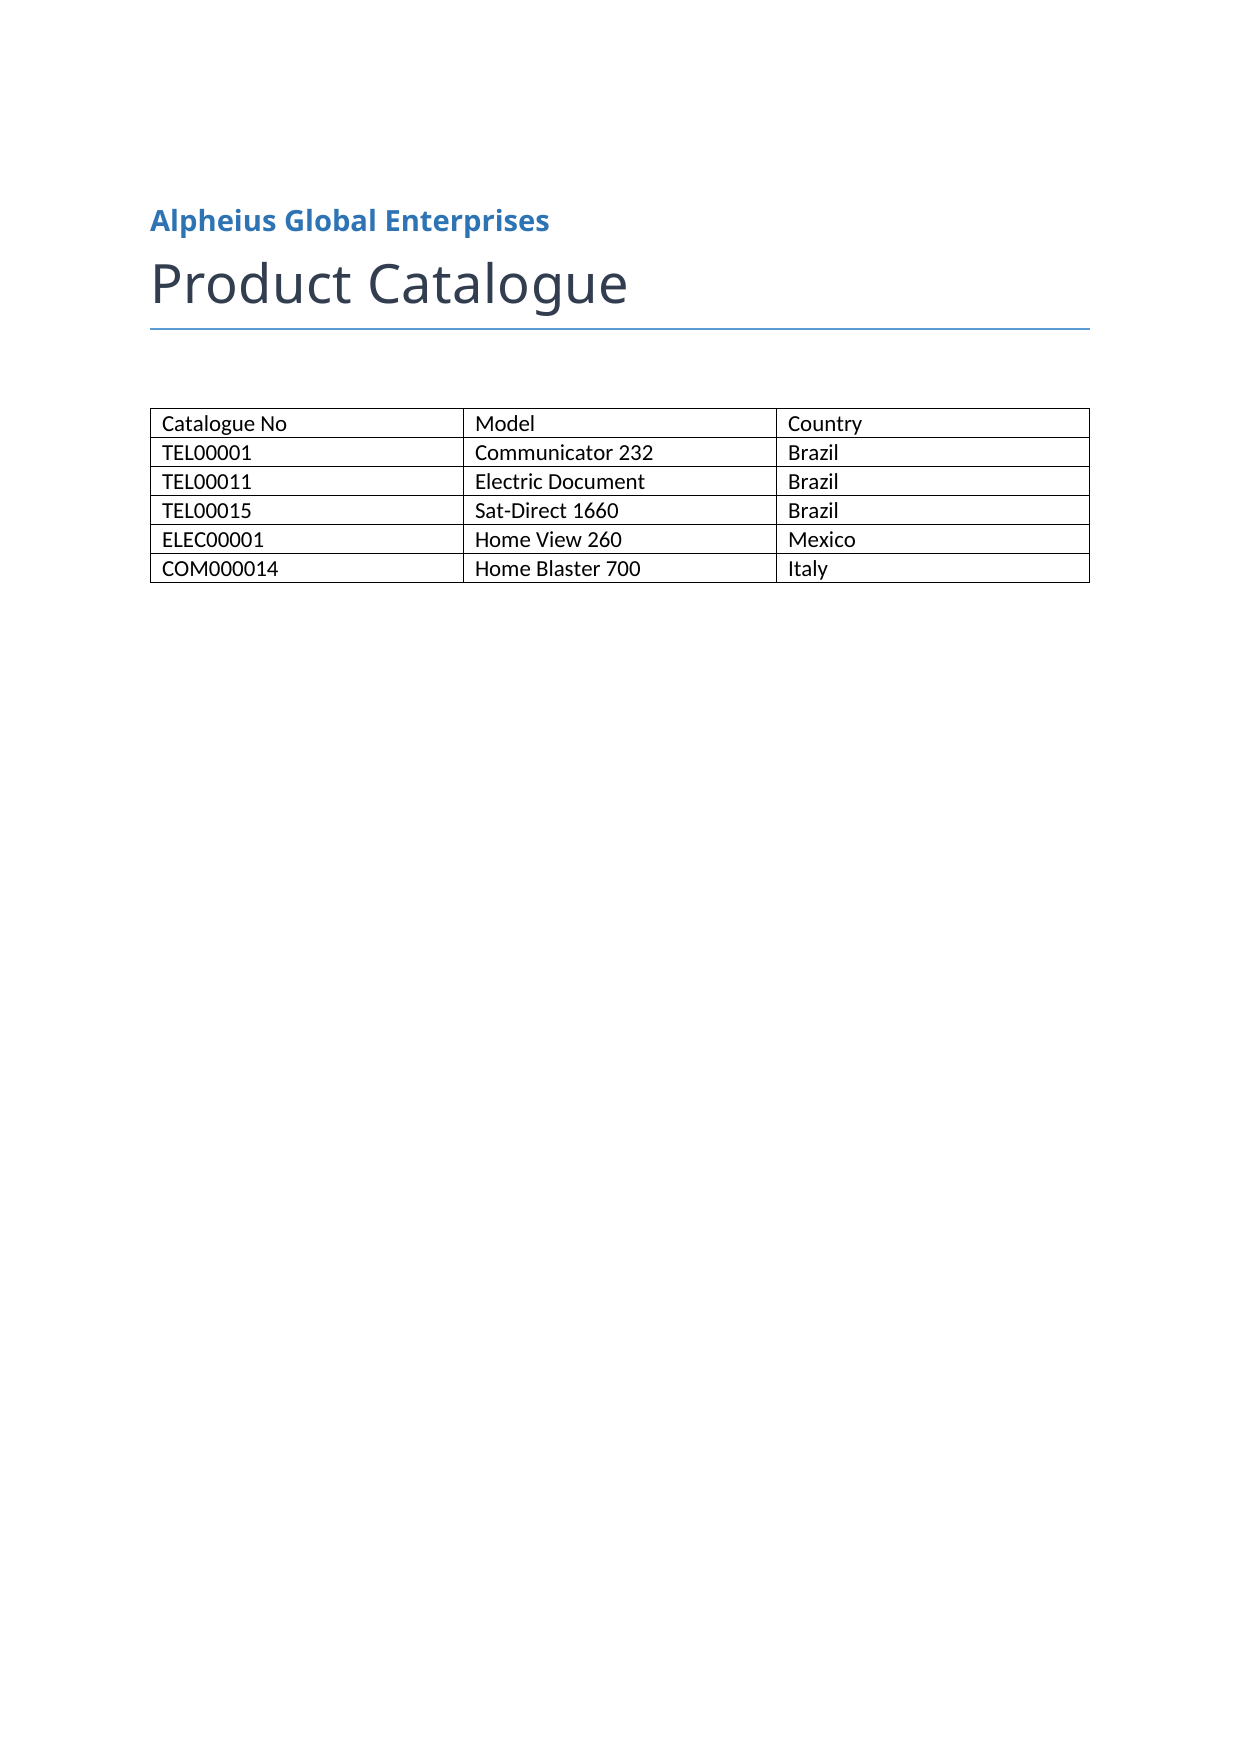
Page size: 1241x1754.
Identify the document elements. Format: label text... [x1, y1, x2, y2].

table_cell ELEC00001 [151, 525, 463, 553]
table_cell Home Blaster 700 [464, 554, 776, 582]
table_cell Brazil [777, 496, 1089, 524]
table_cell Communicator 232 [464, 438, 776, 466]
table_cell Home View 260 [464, 525, 776, 553]
title Product Catalogue [150, 246, 1090, 328]
subtitle Alpheius Global Enterprises [150, 200, 1090, 240]
table_cell Italy [777, 554, 1089, 582]
table_cell COM000014 [151, 554, 463, 582]
table_cell TEL00015 [151, 496, 463, 524]
table_header Country [777, 409, 1089, 437]
table_cell Sat-Direct 1660 [464, 496, 776, 524]
table_header Catalogue No [151, 409, 463, 437]
table_cell Mexico [777, 525, 1089, 553]
table_cell Electric Document [464, 467, 776, 495]
table_cell TEL00011 [151, 467, 463, 495]
table_cell Brazil [777, 438, 1089, 466]
table_cell TEL00001 [151, 438, 463, 466]
table_header Model [464, 409, 776, 437]
table_cell Brazil [777, 467, 1089, 495]
